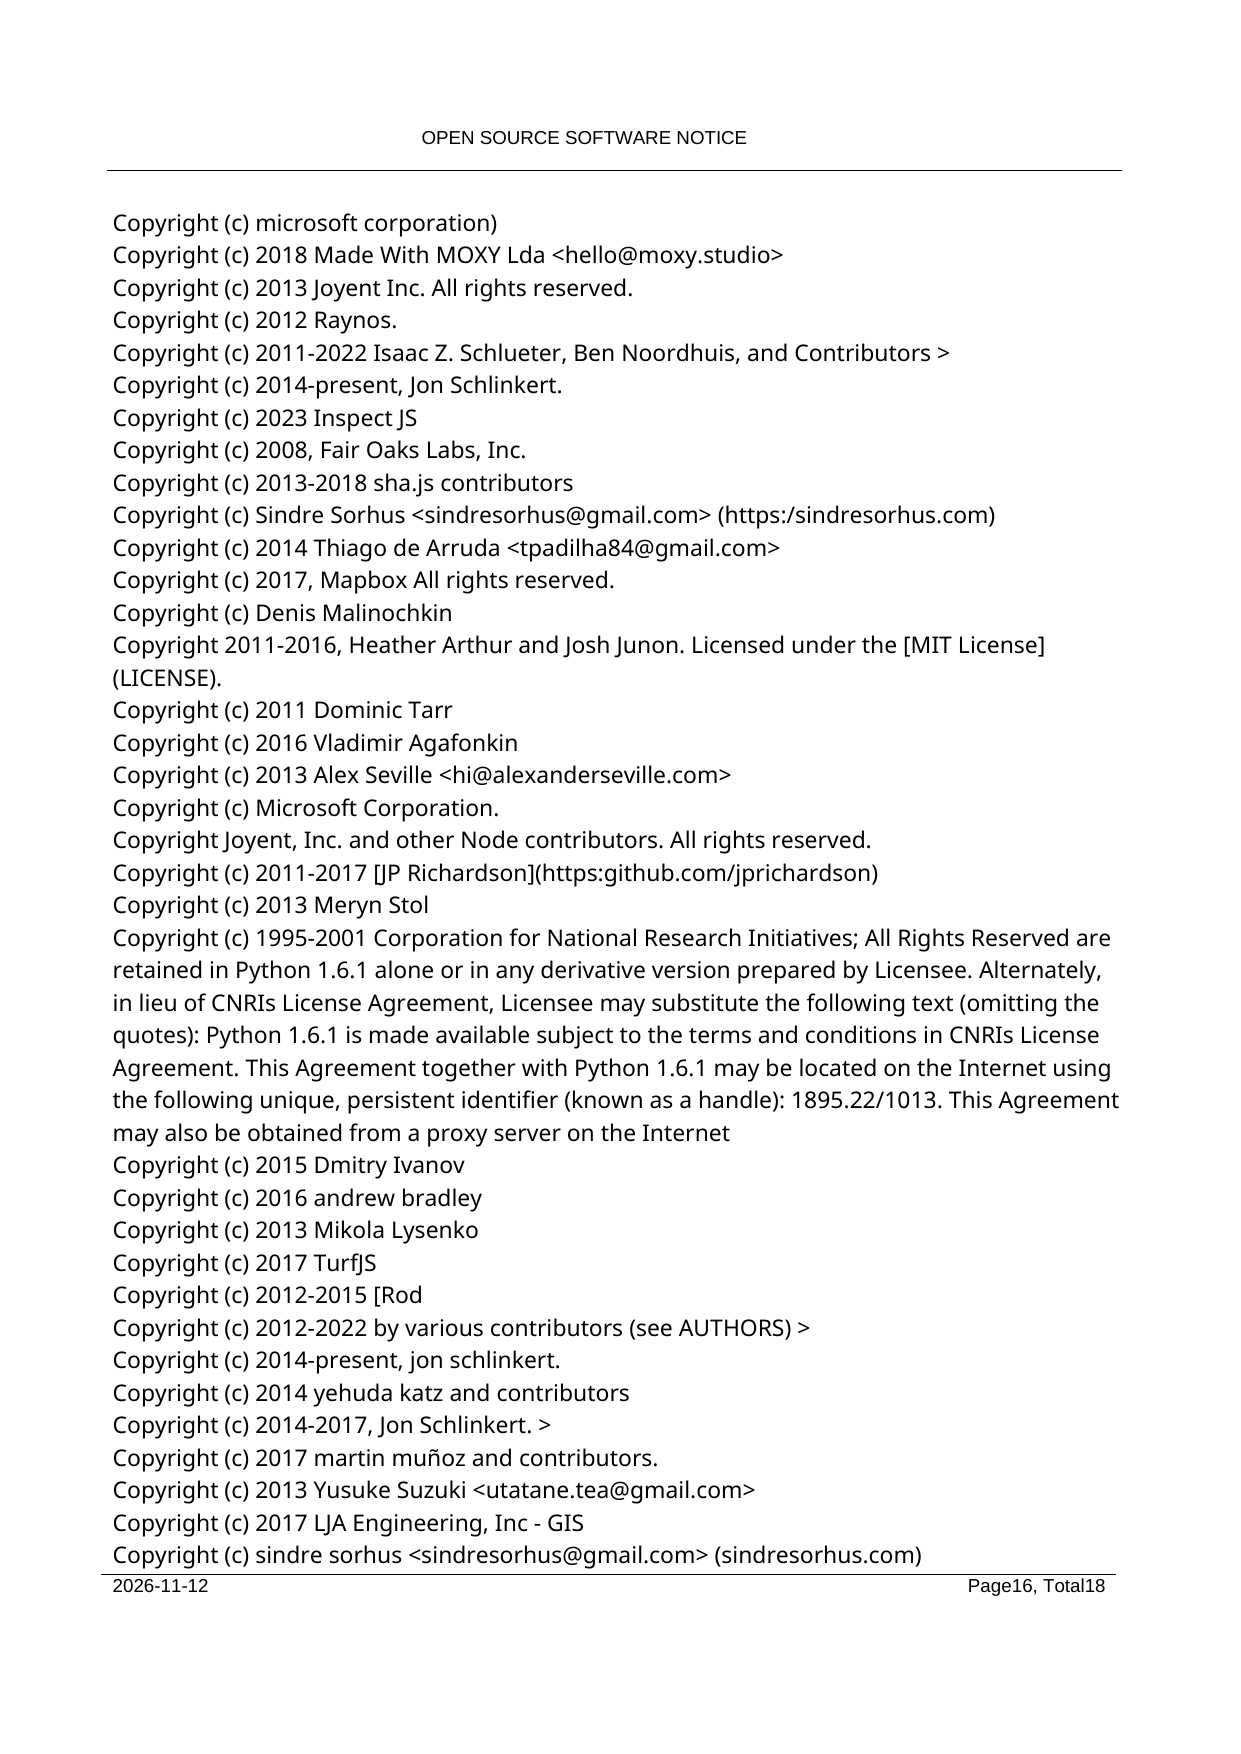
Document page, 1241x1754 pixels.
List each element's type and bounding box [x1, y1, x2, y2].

text [112, 206, 1128, 1571]
